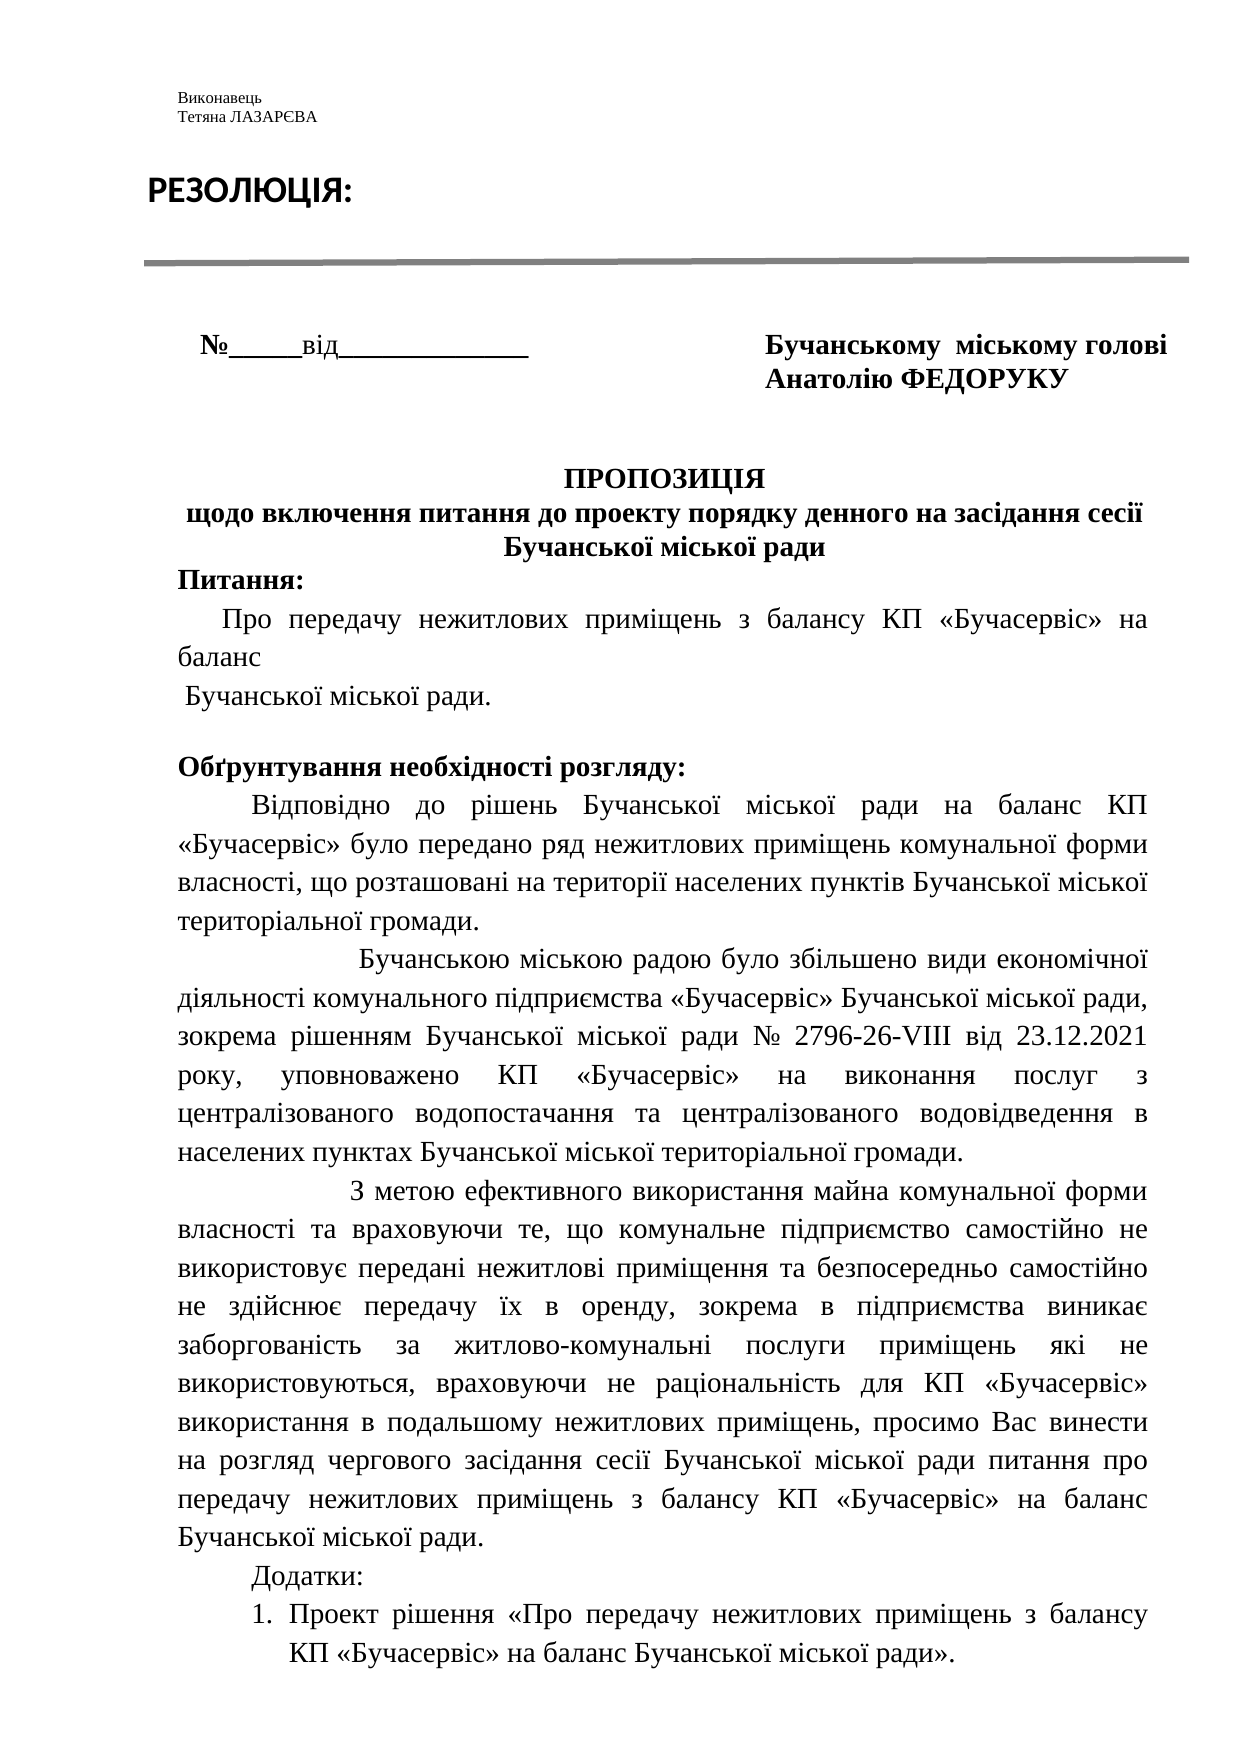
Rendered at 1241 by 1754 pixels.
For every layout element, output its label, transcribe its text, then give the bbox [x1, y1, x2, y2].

text Виконавець [177, 88, 1152, 107]
list Проект рішення «Про передачу нежитлових приміщень з балансу КП «Бучасервіс» на баланс Бучанської міської ради». [251, 1597, 1149, 1669]
text Тетяна ЛАЗАРЄВА [177, 107, 1152, 126]
text ПРОПОЗИЦІЯ [177, 462, 1152, 495]
text щодо включення питання до проекту порядку денного на засідання сесії Бучанської міської ради [177, 495, 1152, 562]
text Питання: [177, 562, 1149, 596]
text Про передачу нежитлових приміщень з балансу КП «Бучасервіс» на баланс [177, 601, 1149, 673]
table_header Бучанському міському голові Анатолію ФЕДОРУКУ [750, 328, 1207, 394]
text З метою ефективного використання майна комунальної форми власності та враховуючи те, що комунальне підприємство самостійно не використовує передані нежитлові приміщення та безпосередньо самостійно не здійснює передачу їх в оренду, зокрема в підприємства виникає заборгованість за житлово-комунальні послуги приміщень які не використовуються, враховуючи не раціональність для КП «Бучасервіс» використання в подальшому нежитлових приміщень, просимо Вас винести на розгляд чергового засідання сесії Бучанської міської ради питання про передачу нежитлових приміщень з балансу КП «Бучасервіс» на баланс Бучанської міської ради. [177, 1173, 1149, 1553]
text Додатки: [177, 1558, 1149, 1592]
text Бучанською міською радою було збільшено види економічної діяльності комунального підприємства «Бучасервіс» Бучанської міської ради, зокрема рішенням Бучанської міської ради № 2796-26-VIII від 23.12.2021 року, уповноважено КП «Бучасервіс» на виконання послуг з централізованого водопостачання та централізованого водовідведення в населених пунктах Бучанської міської територіальної громади. [177, 941, 1149, 1168]
text Обґрунтування необхідності розгляду: [177, 749, 1149, 782]
table_header №_____від_____________ [189, 328, 749, 394]
text Бучанської міської ради. [177, 678, 1149, 711]
text Відповідно до рішень Бучанської міської ради на баланс КП «Бучасервіс» було передано ряд нежитлових приміщень комунальної форми власності, що розташовані на території населених пунктів Бучанської міської територіальної громади. [177, 787, 1149, 936]
